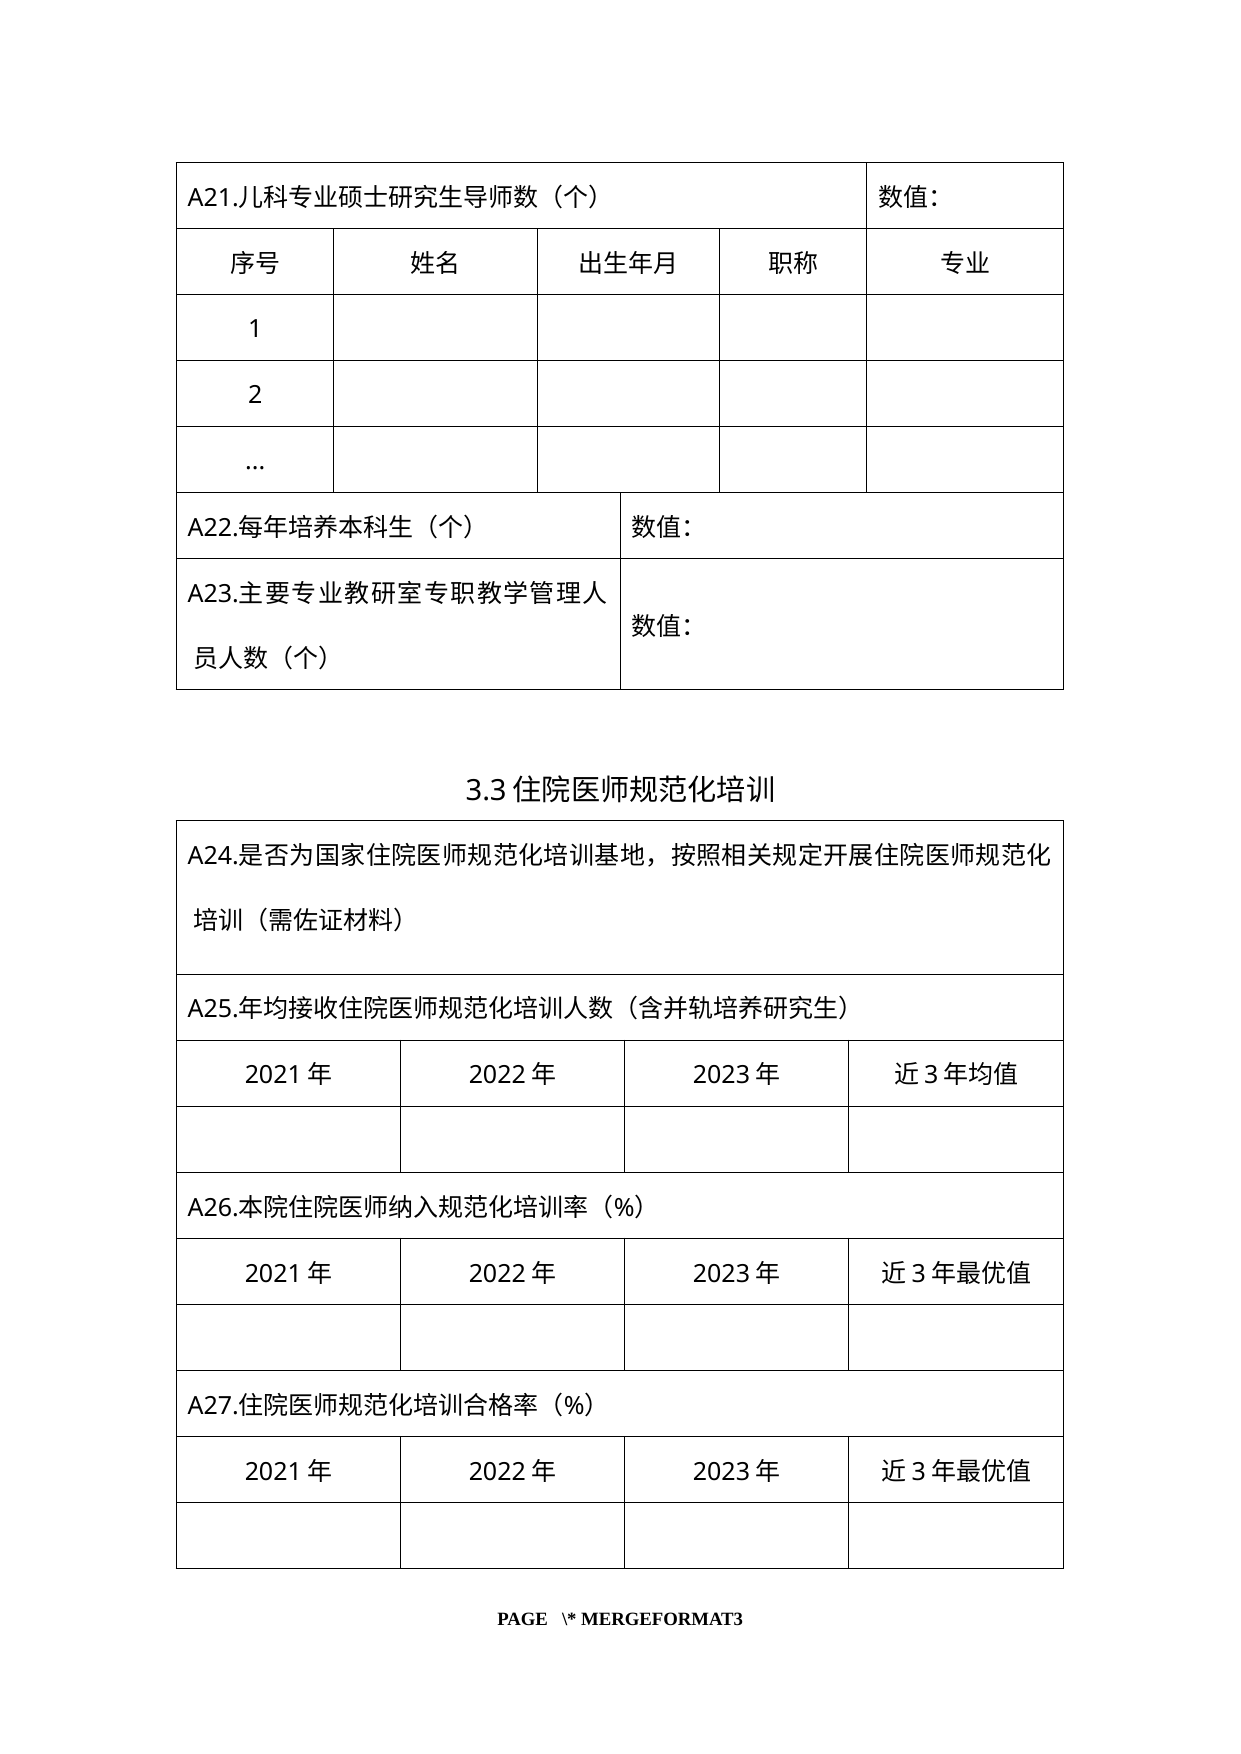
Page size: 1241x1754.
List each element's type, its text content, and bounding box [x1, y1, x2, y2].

table_cell 出生年月 [538, 229, 719, 294]
table_header 是否为国家住院医师规范化培训基地，按照相关规定开展住院医师规范化培训（需佐证材料） [177, 821, 1063, 973]
table_cell 2023年 [625, 1041, 848, 1106]
table_cell [538, 361, 719, 426]
table_cell [401, 1503, 624, 1568]
table_cell 2022年 [401, 1041, 624, 1106]
table_cell [720, 295, 866, 360]
table_cell 2023年 [625, 1239, 848, 1304]
table_cell 2023年 [625, 1437, 848, 1502]
table_cell [625, 1107, 848, 1172]
table_header 数值： [867, 163, 1063, 228]
table_cell 2021年 [177, 1239, 400, 1304]
table_cell [334, 295, 537, 360]
table_cell 近3年最优值 [849, 1239, 1063, 1304]
table_cell [849, 1305, 1063, 1370]
table_cell [334, 427, 537, 492]
table_cell [177, 1305, 400, 1370]
table_cell 近3年最优值 [849, 1437, 1063, 1502]
table_cell 每年培养本科生（个） [177, 493, 620, 558]
table_cell [720, 427, 866, 492]
table_cell [538, 295, 719, 360]
table_cell 2 [177, 361, 333, 426]
table_cell [625, 1503, 848, 1568]
table_cell [867, 361, 1063, 426]
table_cell [538, 427, 719, 492]
table_cell 职称 [720, 229, 866, 294]
table_cell [401, 1107, 624, 1172]
table_cell [867, 427, 1063, 492]
table_cell [177, 1503, 400, 1568]
table_cell [177, 1107, 400, 1172]
table_cell 数值： [621, 559, 1063, 689]
table_cell [334, 361, 537, 426]
table_cell 姓名 [334, 229, 537, 294]
table_cell [625, 1305, 848, 1370]
table_cell 本院住院医师纳入规范化培训率（%） [177, 1173, 1063, 1238]
table_cell 序号 [177, 229, 333, 294]
table_cell [867, 295, 1063, 360]
table_cell 2021年 [177, 1041, 400, 1106]
table_cell 2022年 [401, 1437, 624, 1502]
table_cell 专业 [867, 229, 1063, 294]
table_cell ... [177, 427, 333, 492]
table_cell [720, 361, 866, 426]
table_cell 主要专业教研室专职教学管理人员人数（个） [177, 559, 620, 689]
table_cell 2021年 [177, 1437, 400, 1502]
table_cell 年均接收住院医师规范化培训人数（含并轨培养研究生） [177, 975, 1063, 1039]
table_cell [849, 1107, 1063, 1172]
table_cell 1 [177, 295, 333, 360]
table_cell 住院医师规范化培训合格率（%） [177, 1371, 1063, 1436]
table_cell 2022年 [401, 1239, 624, 1304]
table_cell [401, 1305, 624, 1370]
table_cell [849, 1503, 1063, 1568]
table_cell 近3年均值 [849, 1041, 1063, 1106]
text 3.3住院医师规范化培训 [187, 755, 1053, 820]
table_cell 数值： [621, 493, 1063, 558]
table_header 儿科专业硕士研究生导师数（个） [177, 163, 866, 228]
